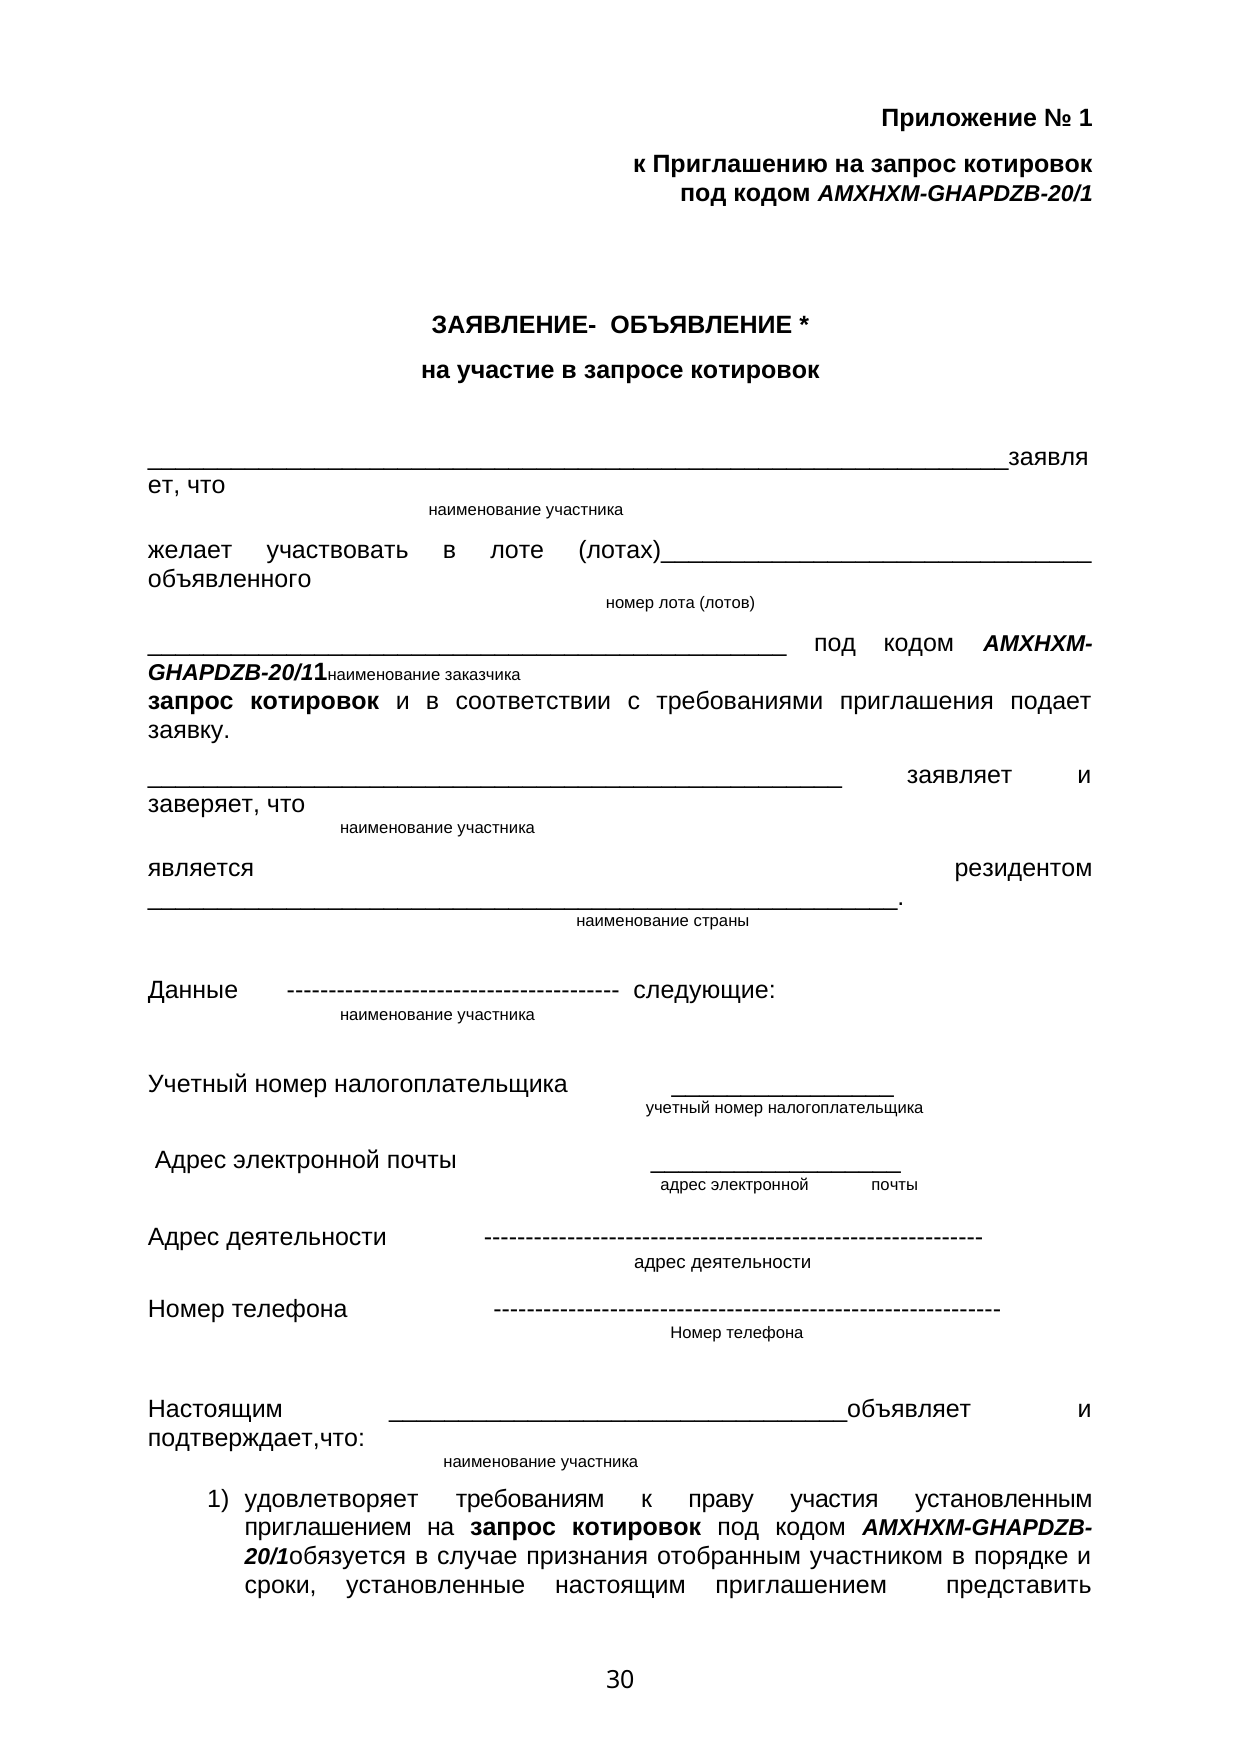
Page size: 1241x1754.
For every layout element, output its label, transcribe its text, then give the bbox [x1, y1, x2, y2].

text ______________________________________________________________заявляет, что [148, 442, 1092, 499]
text Номер телефона [517, 1323, 1092, 1342]
text желает участвовать в лоте (лотах)_______________________________ объявленного [148, 535, 1092, 593]
text Адрес деятельности ------------------------------------------------------------ [148, 1222, 1092, 1251]
text наименование участника [443, 1452, 1092, 1471]
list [207, 1484, 1092, 1599]
text номер лота (лотов) [606, 593, 1092, 612]
text ЗАЯВЛЕНИЕ- ОБЪЯВЛЕНИЕ * [148, 310, 1092, 338]
text наименование страны [576, 911, 1092, 930]
text адрес деятельности [148, 1251, 1092, 1272]
text наименование участника [428, 499, 1092, 518]
text запрос котировок и в соответствии с требованиями приглашения подает заявку. [148, 686, 1092, 743]
text Учетный номер налогоплательщика ________________ [148, 1069, 1092, 1098]
text Настоящим _________________________________объявляет и подтверждает,что: [148, 1394, 1092, 1452]
text ______________________________________________ под кодом AMХHХM-GHAPDZB-20/11наименование заказчика [148, 628, 1092, 686]
text наименование участника [340, 818, 1092, 837]
text __________________________________________________ заявляет и заверяет, что [148, 760, 1092, 818]
text является резидентом ______________________________________________________. [148, 853, 1092, 911]
text Данные ---------------------------------------- следующие: [148, 976, 1092, 1004]
text Адрес электронной почты __________________ [148, 1146, 1092, 1174]
text Приложение № 1 [148, 103, 1092, 132]
text наименование участника [340, 1004, 1092, 1023]
text адрес электронной почты [502, 1174, 1092, 1193]
text Номер телефона ------------------------------------------------------------- [148, 1294, 1092, 1323]
subtitle на участие в запросе котировок [148, 355, 1092, 384]
text учетный номер налогоплательщика [576, 1098, 1092, 1117]
text к Приглашению на запрос котировок под кодом AMХHХM-GHAPDZB-20/1 [148, 149, 1092, 206]
